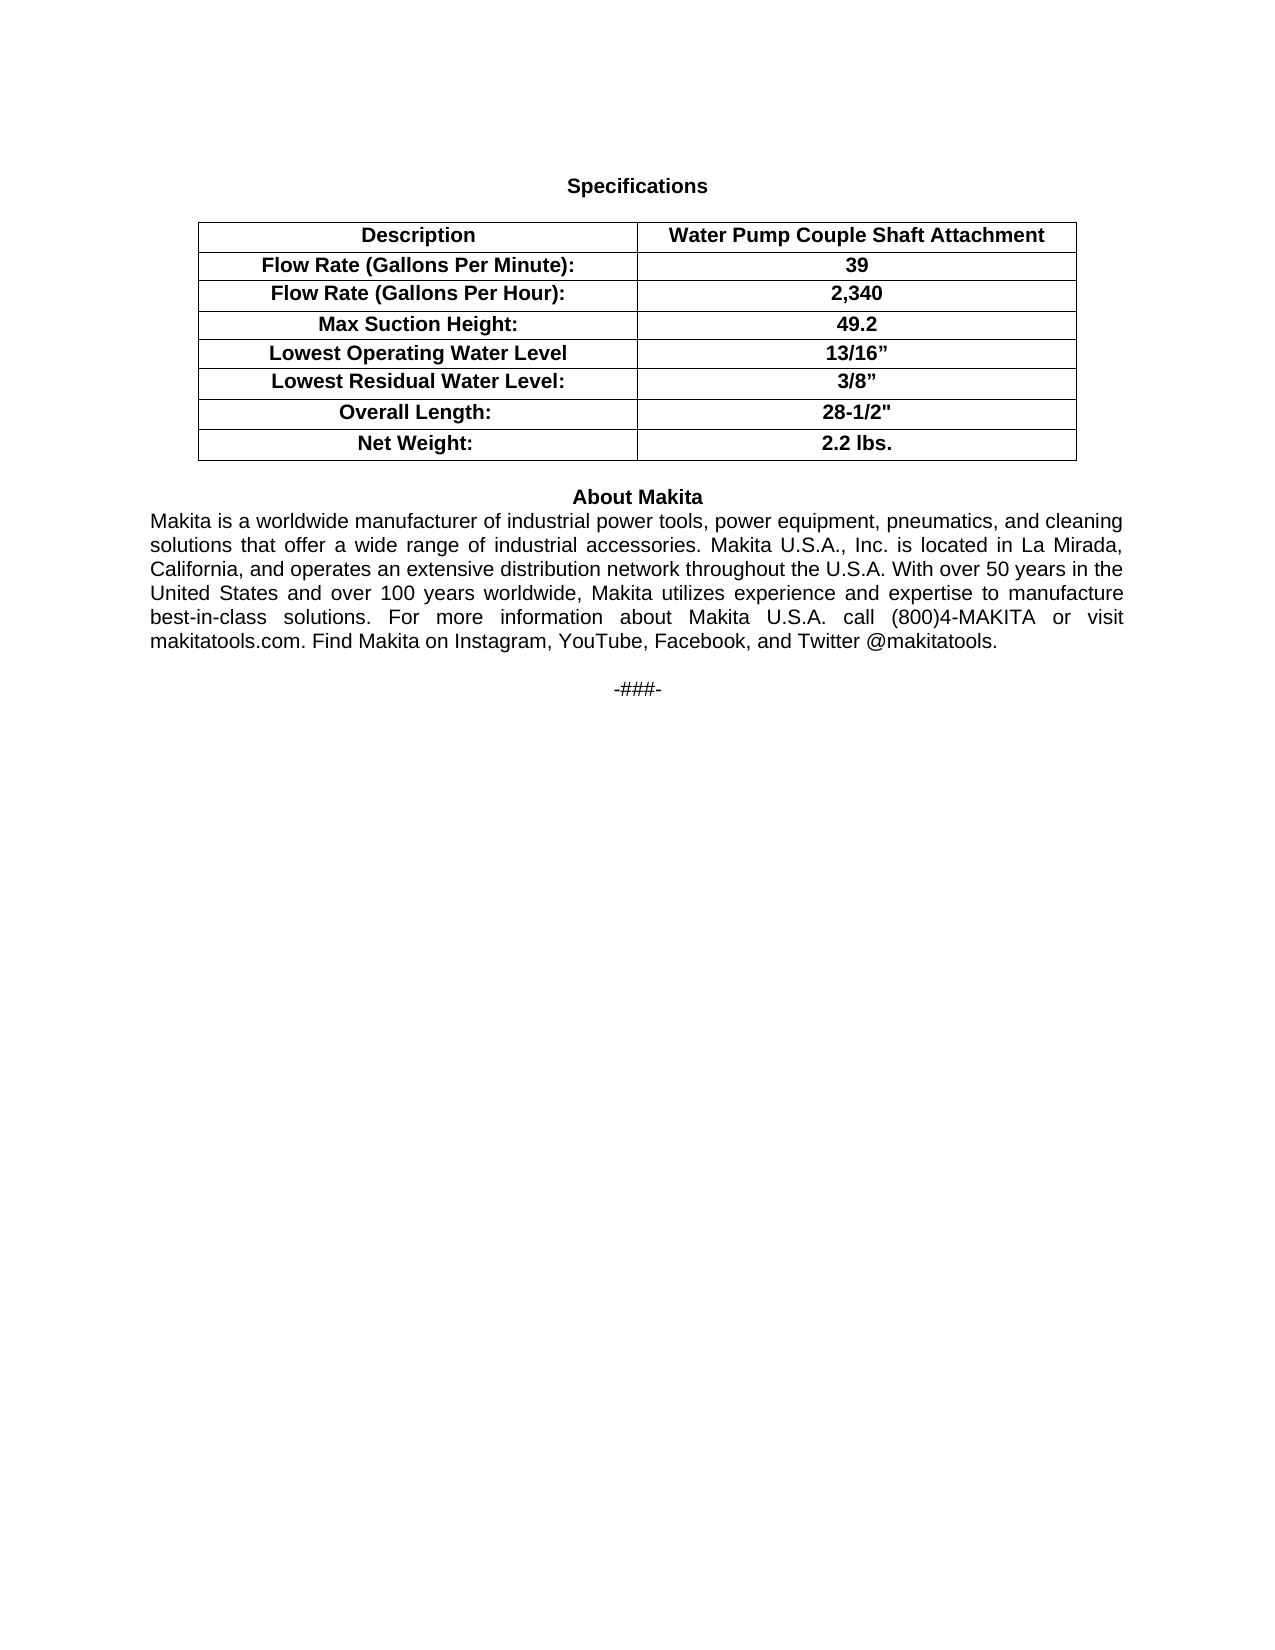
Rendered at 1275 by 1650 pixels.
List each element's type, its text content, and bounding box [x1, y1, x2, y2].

table_header Description [199, 223, 637, 252]
table_cell Flow Rate (Gallons Per Hour): [199, 281, 637, 311]
text Specifications [150, 174, 1125, 198]
table_cell Lowest Operating Water Level [199, 340, 637, 368]
table_cell 28-1/2" [638, 400, 1076, 429]
table_cell 49.2 [638, 312, 1076, 339]
text About Makita [150, 485, 1125, 509]
table_cell 2.2 lbs. [638, 430, 1076, 460]
table_header Water Pump Couple Shaft Attachment [638, 223, 1076, 252]
table_cell Flow Rate (Gallons Per Minute): [199, 253, 637, 280]
table_cell 13/16” [638, 340, 1076, 368]
text -###- [150, 677, 1125, 701]
table_cell Net Weight: [199, 430, 637, 460]
table_cell Max Suction Height: [199, 312, 637, 339]
table_cell 39 [638, 253, 1076, 280]
text Makita is a worldwide manufacturer of industrial power tools, power equipment, pneumatics, and cleaning solutions that offer a wide range of industrial accessories. Makita U.S.A., Inc. is located in La Mirada, California, and operates an extensive distribution network throughout the U.S.A. With over 50 years in the United States and over 100 years worldwide, Makita utilizes experience and expertise to manufacture best-in-class solutions. For more information about Makita U.S.A. call (800)4-MAKITA or visit makitatools.com. Find Makita on Instagram, YouTube, Facebook, and Twitter @makitatools. [150, 509, 1125, 653]
table_cell Overall Length: [199, 400, 637, 429]
table_cell 2,340 [638, 281, 1076, 311]
table_cell Lowest Residual Water Level: [199, 369, 637, 398]
table_cell 3/8” [638, 369, 1076, 398]
